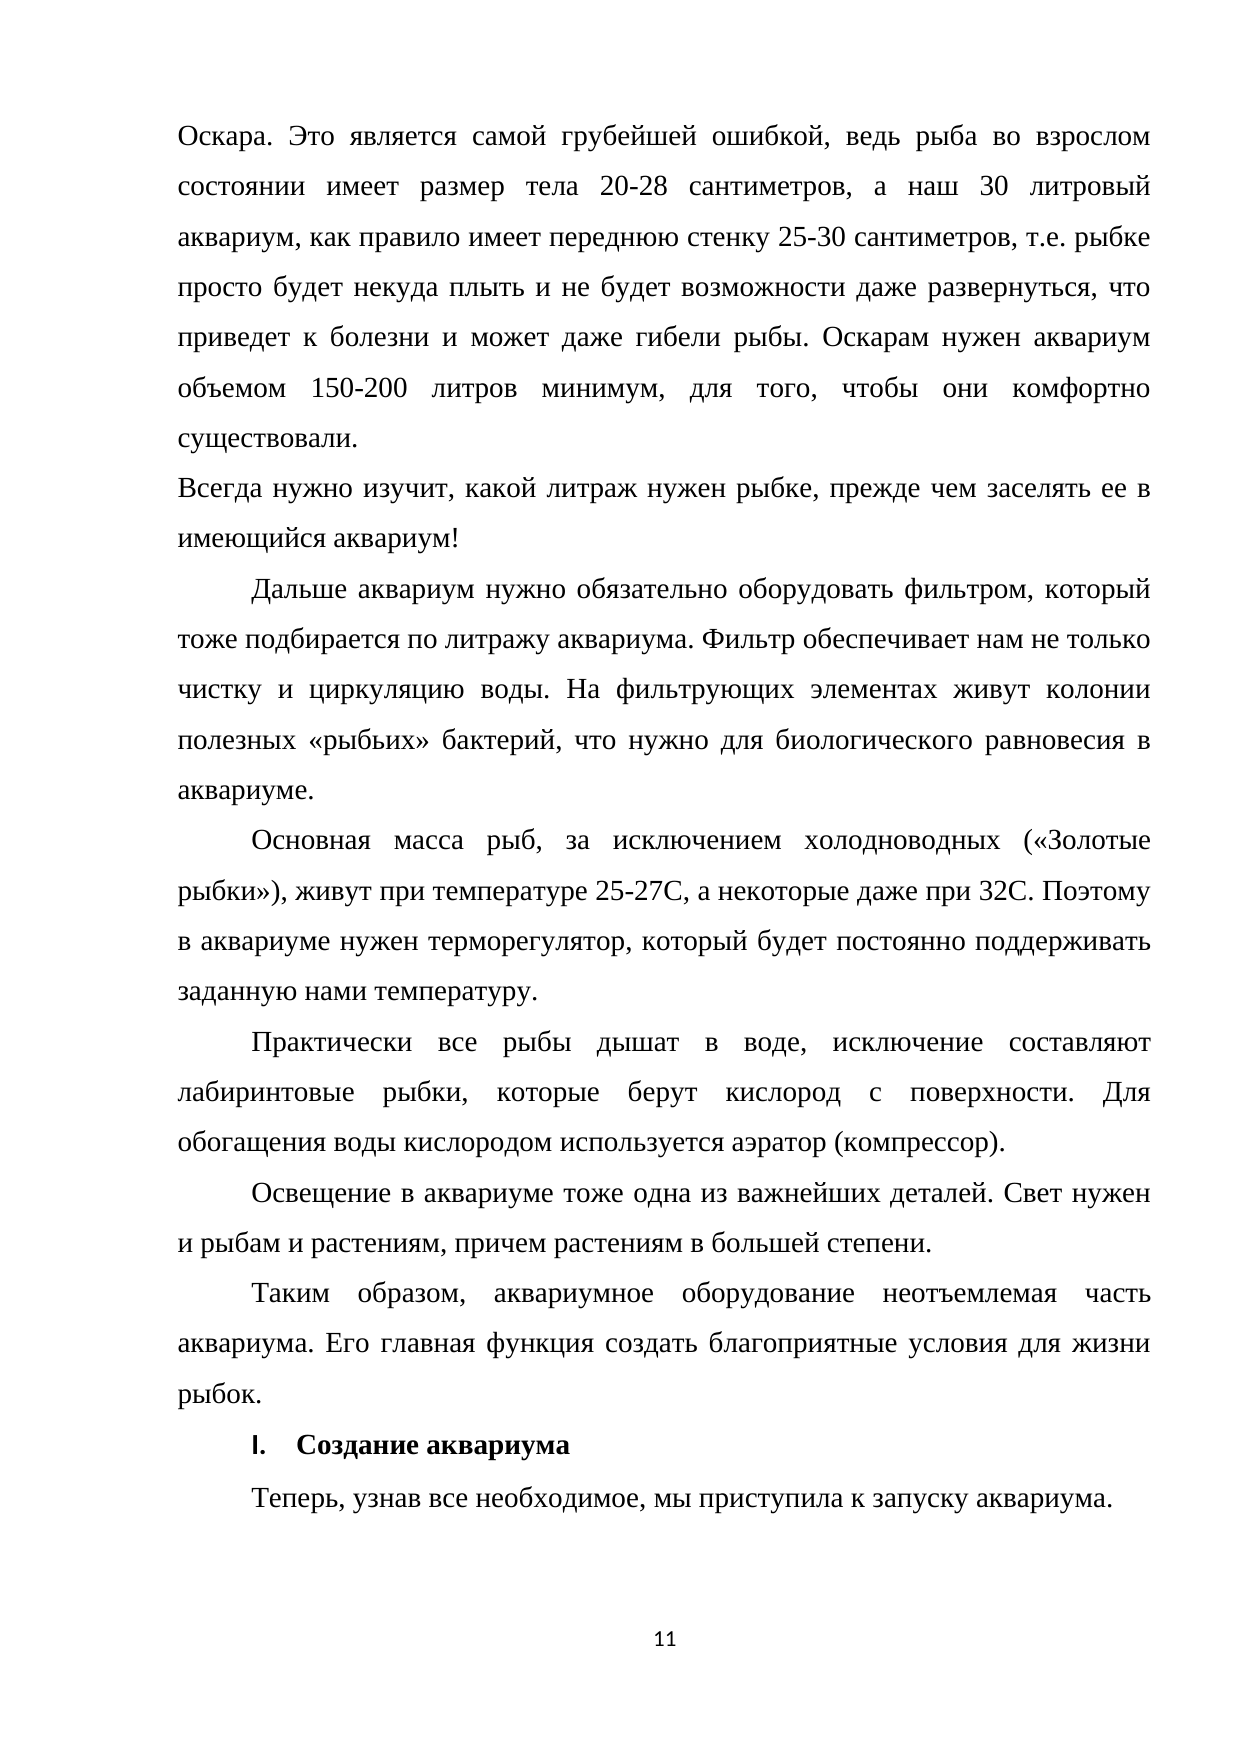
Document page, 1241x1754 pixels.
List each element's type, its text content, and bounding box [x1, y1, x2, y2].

text Таким образом, аквариумное оборудование неотъемлемая часть аквариума. Его главная функция создать благоприятные условия для жизни рыбок. [177, 1275, 1152, 1409]
text Теперь, узнав все необходимое, мы приступила к запуску аквариума. [177, 1480, 1152, 1513]
text Освещение в аквариуме тоже одна из важнейших деталей. Свет нужен и рыбам и растениям, причем растениям в большей степени. [177, 1175, 1152, 1258]
text Дальше аквариум нужно обязательно оборудовать фильтром, который тоже подбирается по литражу аквариума. Фильтр обеспечивает нам не только чистку и циркуляцию воды. На фильтрующих элементах живут колонии полезных «рыбьих» бактерий, что нужно для биологического равновесия в аквариуме. [177, 571, 1152, 806]
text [177, 118, 1152, 453]
text Основная масса рыб, за исключением холодноводных («Золотые рыбки»), живут при температуре 25-27С, а некоторые даже при 32С. Поэтому в аквариуме нужен терморегулятор, который будет постоянно поддерживать заданную нами температуру. [177, 822, 1152, 1007]
list Создание аквариума [251, 1426, 1152, 1462]
text Практически все рыбы дышат в воде, исключение составляют лабиринтовые рыбки, которые берут кислород с поверхности. Для обогащения воды кислородом используется аэратор (компрессор). [177, 1024, 1152, 1158]
text Всегда нужно изучит, какой литраж нужен рыбке, прежде чем заселять ее в имеющийся аквариум! [177, 470, 1152, 554]
